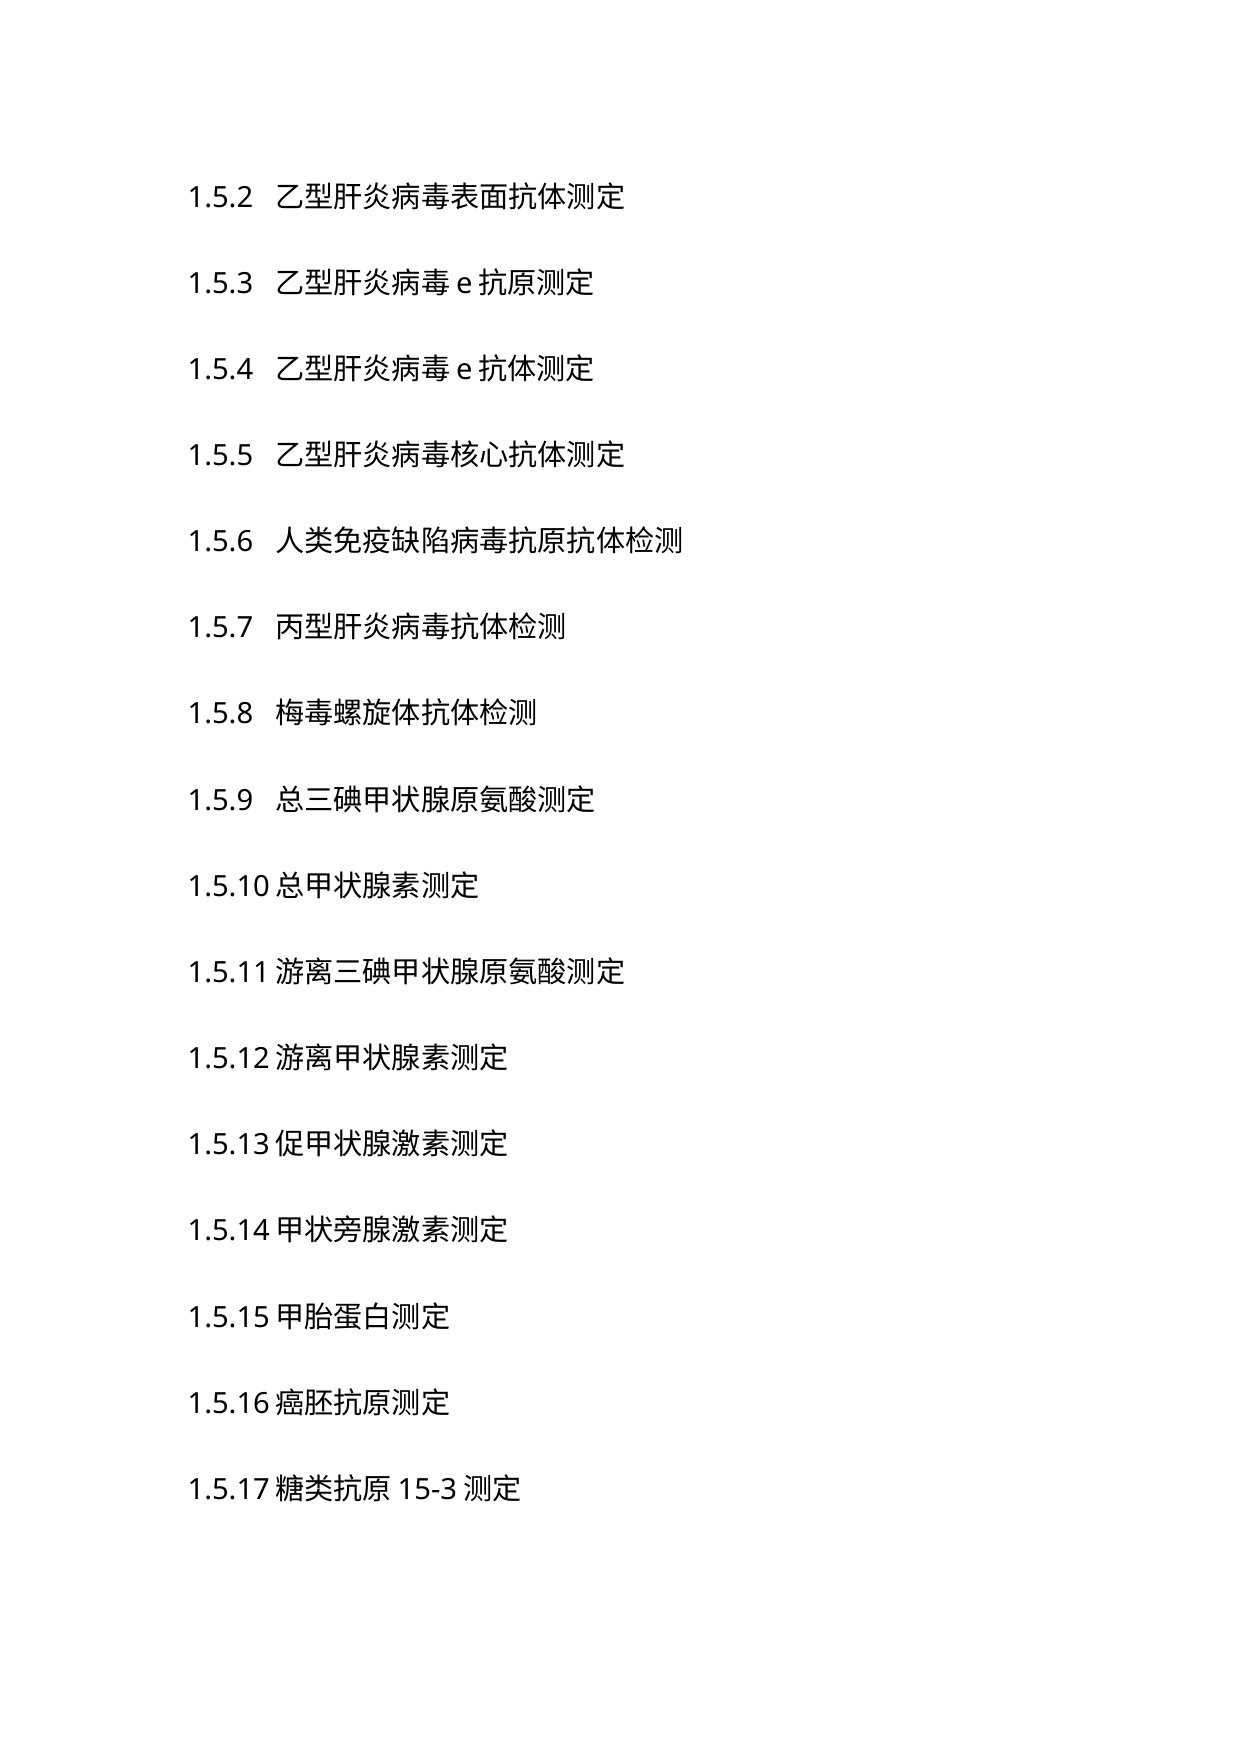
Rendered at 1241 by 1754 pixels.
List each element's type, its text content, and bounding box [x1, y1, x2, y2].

text 1.5.8 梅毒螺旋体抗体检测 [187, 679, 1053, 744]
text 1.5.7 丙型肝炎病毒抗体检测 [187, 593, 1053, 658]
text 1.5.5 乙型肝炎病毒核心抗体测定 [187, 420, 1053, 485]
text 1.5.13 促甲状腺激素测定 [187, 1109, 1053, 1174]
text 1.5.15 甲胎蛋白测定 [187, 1282, 1053, 1347]
text 1.5.4 乙型肝炎病毒e抗体测定 [187, 334, 1053, 399]
text 1.5.14 甲状旁腺激素测定 [187, 1196, 1053, 1261]
text 1.5.12 游离甲状腺素测定 [187, 1023, 1053, 1088]
text 1.5.6 人类免疫缺陷病毒抗原抗体检测 [187, 507, 1053, 572]
text 1.5.16 癌胚抗原测定 [187, 1368, 1053, 1433]
text 1.5.2 乙型肝炎病毒表面抗体测定 [187, 162, 1053, 227]
text 1.5.17 糖类抗原15-3测定 [187, 1454, 1053, 1519]
text 1.5.3 乙型肝炎病毒e抗原测定 [187, 248, 1053, 313]
text 1.5.9 总三碘甲状腺原氨酸测定 [187, 765, 1053, 830]
text 1.5.11 游离三碘甲状腺原氨酸测定 [187, 937, 1053, 1002]
text 1.5.10 总甲状腺素测定 [187, 851, 1053, 916]
